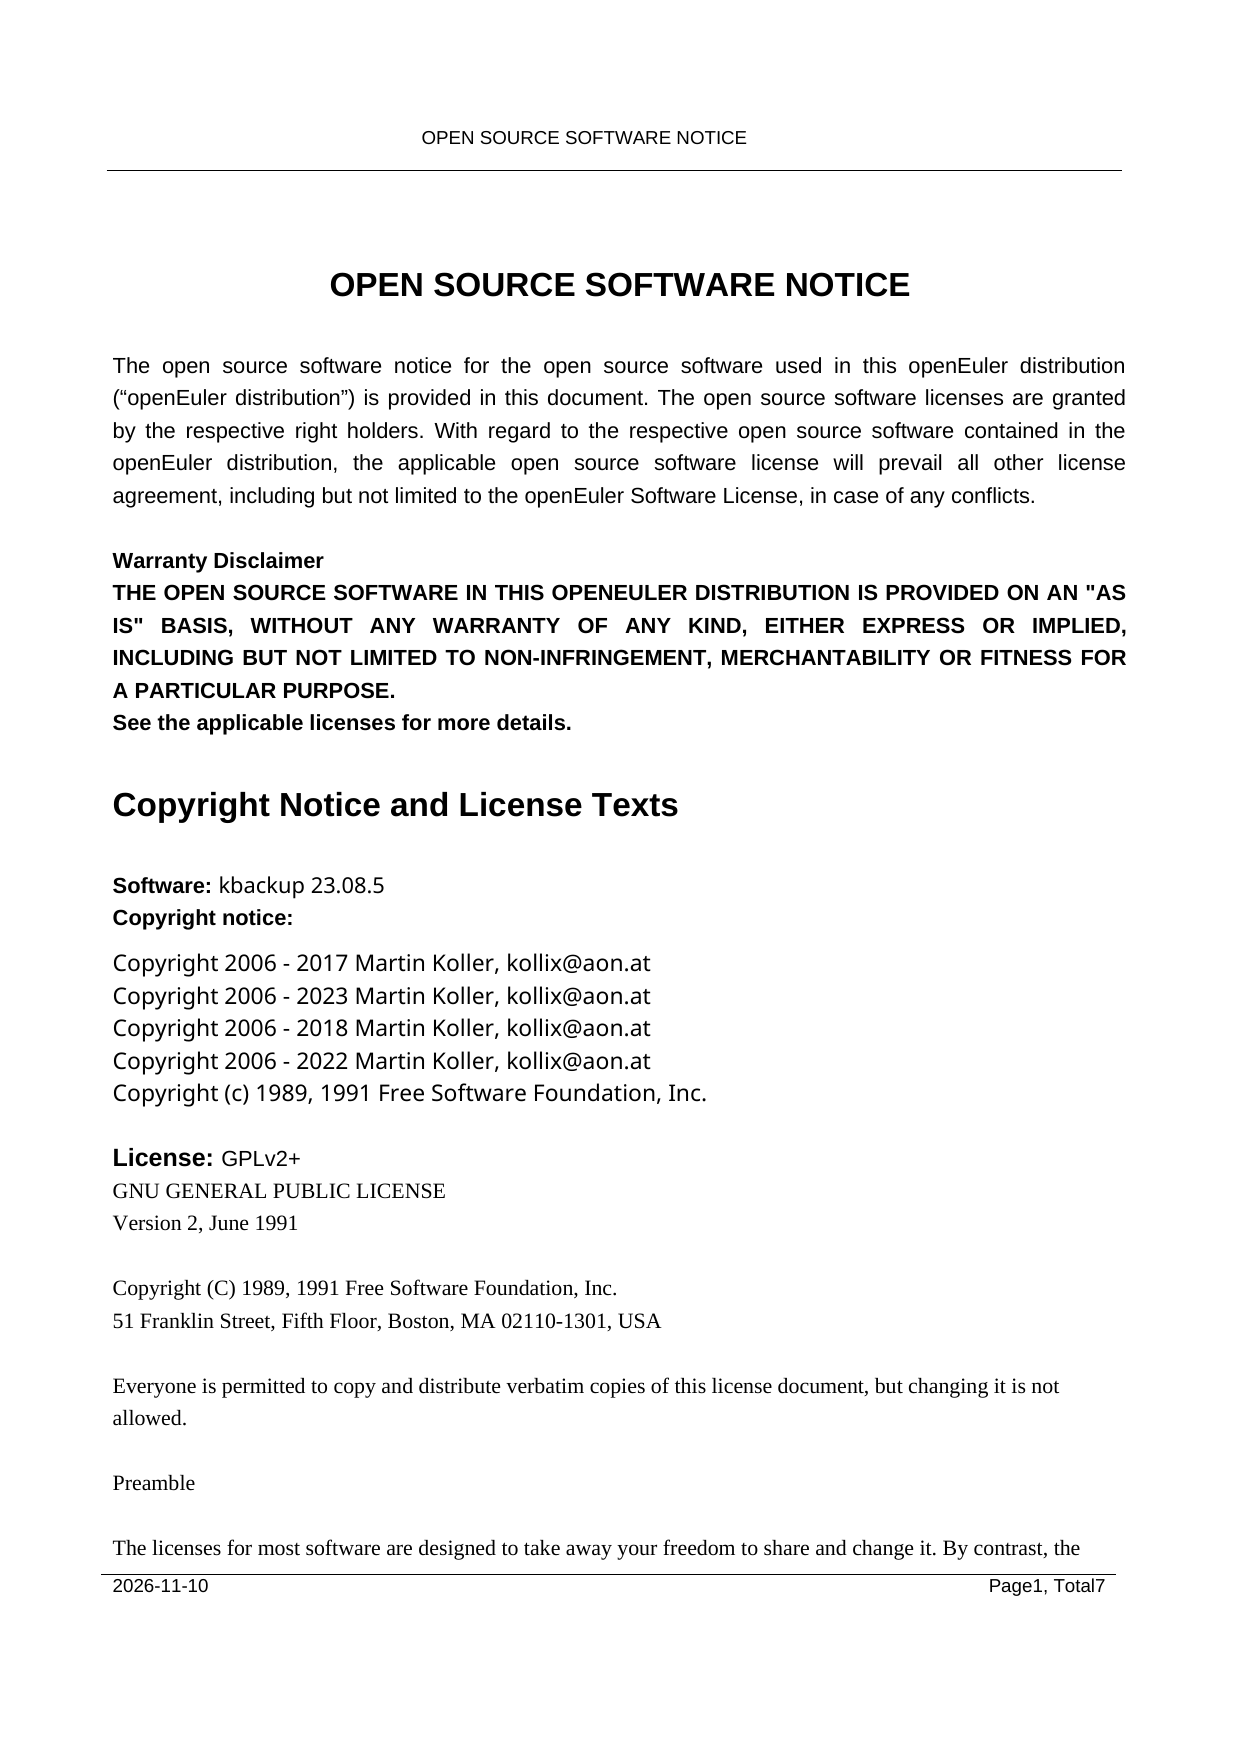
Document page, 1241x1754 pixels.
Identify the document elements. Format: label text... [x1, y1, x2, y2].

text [112, 1174, 1128, 1564]
text Copyright notice: [112, 901, 1128, 934]
title Software: kbackup 23.08.5 [112, 869, 1128, 901]
text Warranty Disclaimer [112, 544, 1128, 576]
text Copyright 2006 - 2017 Martin Koller, kollix@aon.at Copyright 2006 - 2023 Martin Koller, kollix@aon.at Copyright 2006 - 2018 Martin Koller, kollix@aon.at Copyright 2006 - 2022 Martin Koller, kollix@aon.at Copyright (c) 1989, 1991 Free Software Foundation, Inc. [112, 947, 1128, 1142]
text THE OPEN SOURCE SOFTWARE IN THIS OPENEULER DISTRIBUTION IS PROVIDED ON AN "AS IS" BASIS, WITHOUT ANY WARRANTY OF ANY KIND, EITHER EXPRESS OR IMPLIED, INCLUDING BUT NOT LIMITED TO NON-INFRINGEMENT, MERCHANTABILITY OR FITNESS FOR A PARTICULAR PURPOSE. See the applicable licenses for more details. [112, 576, 1128, 739]
text Copyright Notice and License Texts [112, 771, 1128, 836]
text The open source software notice for the open source software used in this openEuler distribution (“openEuler distribution”) is provided in this document. The open source software licenses are granted by the respective right holders. With regard to the respective open source software contained in the openEuler distribution, the applicable open source software license will prevail all other license agreement, including but not limited to the openEuler Software License, in case of any conflicts. [112, 349, 1128, 511]
text License: GPLv2+ [112, 1142, 1128, 1174]
text OPEN SOURCE SOFTWARE NOTICE [112, 251, 1128, 316]
